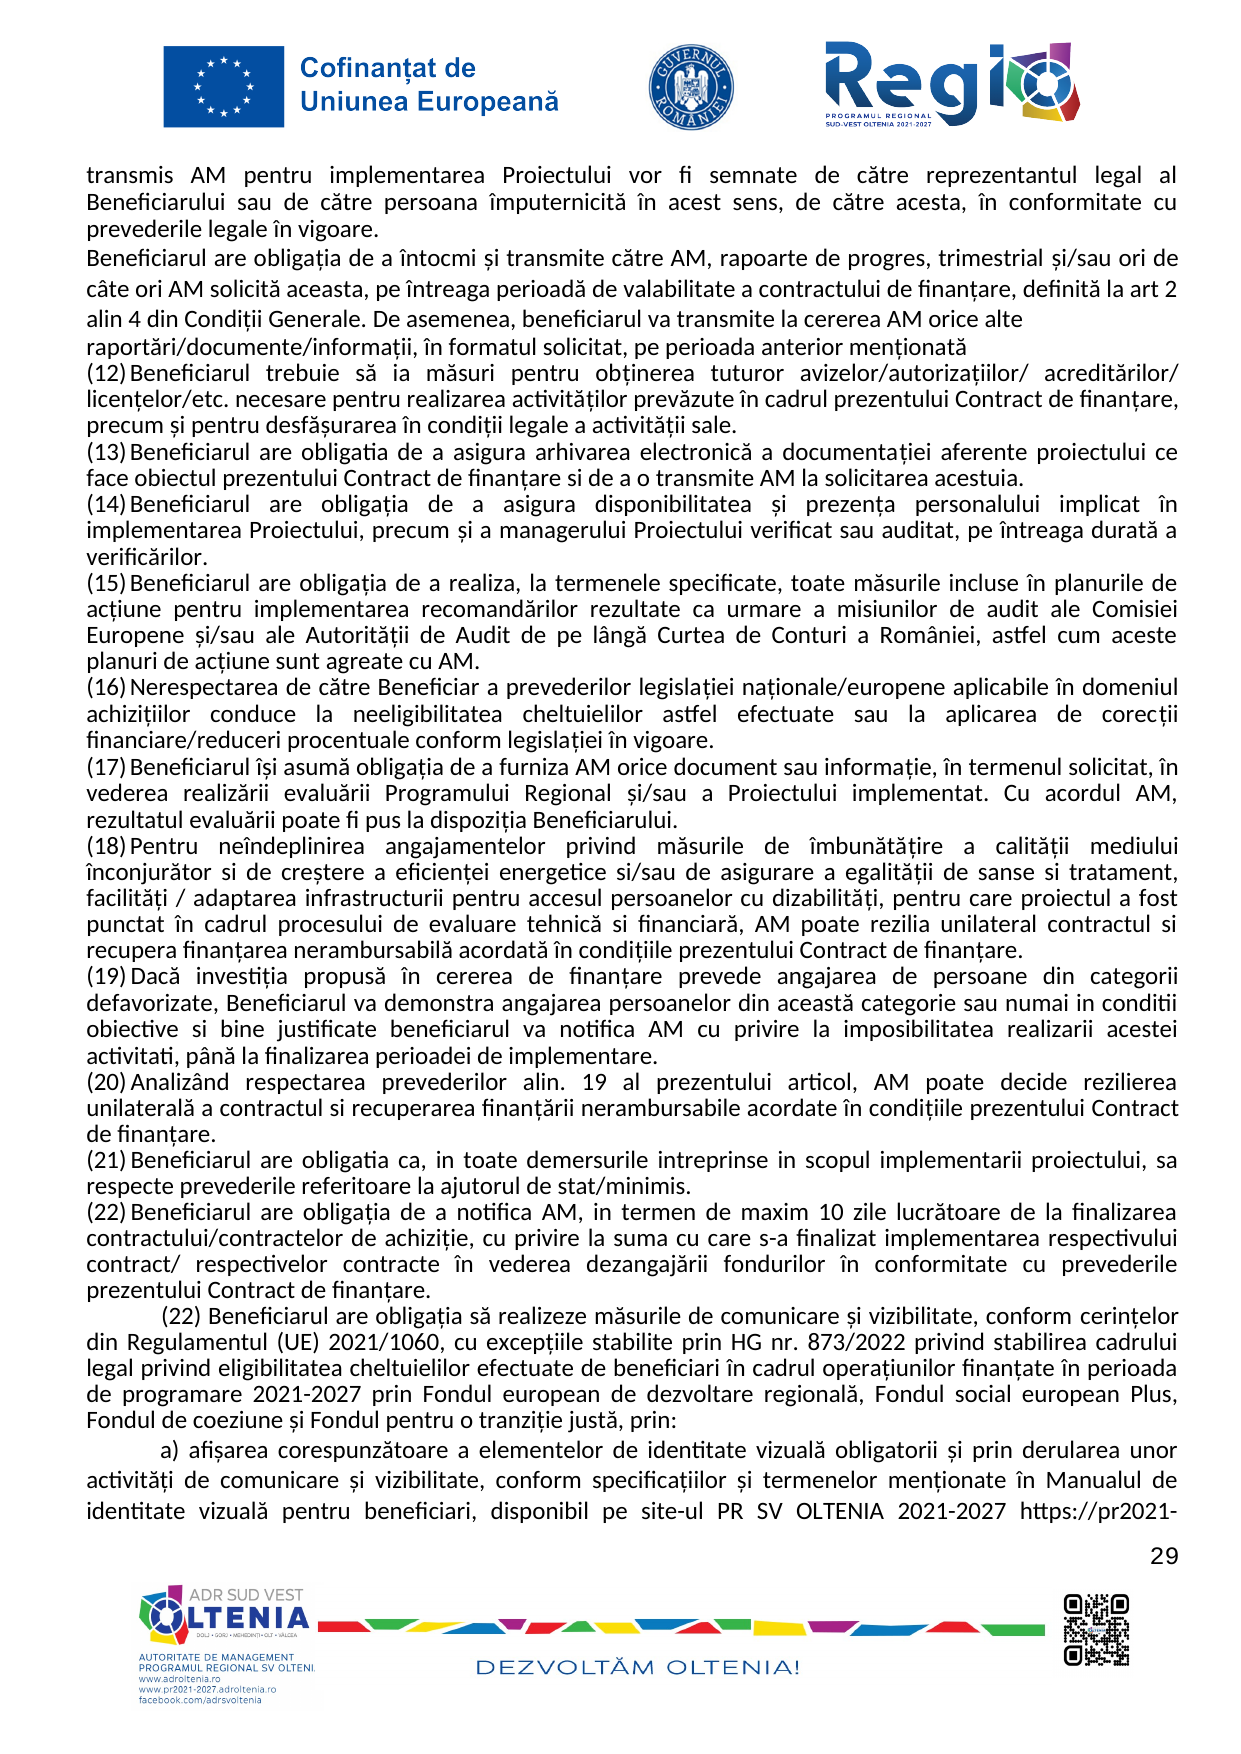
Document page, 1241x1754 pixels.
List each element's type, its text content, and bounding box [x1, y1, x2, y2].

picture [823, 40, 1082, 129]
list (22) Beneficiarul are obligația să realizeze măsurile de comunicare și vizibilitate, conform cerințelor din Regulamentul (UE) 2021/1060, cu excepțiile stabilite prin HG nr. 873/2022 privind stabilirea cadrului legal privind eligibilitatea cheltuielilor efectuate de beneficiari în cadrul operațiunilor finanțate în perioada de programare 2021-2027 prin Fondul european de dezvoltare regională, Fondul social european Plus, Fondul de coeziune și Fondul pentru o tranziție justă, prin: [86, 1304, 1179, 1434]
list Beneficiarul are obligaţia de a notifica AM, in termen de maxim 10 zile lucrătoare de la finalizarea contractului/contractelor de achiziţie, cu privire la suma cu care s-a finalizat implementarea respectivului contract/ respectivelor contracte în vederea dezangajării fondurilor în conformitate cu prevederile prezentului Contract de finanţare. [86, 1200, 1179, 1304]
list Beneficiarul îşi asumă obligaţia de a furniza AM orice document sau informaţie, în termenul solicitat, în vederea realizării evaluării Programului Regional şi/sau a Proiectului implementat. Cu acordul AM, rezultatul evaluării poate fi pus la dispoziţia Beneficiarului. [86, 754, 1179, 833]
list Analizând respectarea prevederilor alin. 19 al prezentului articol, AM poate decide rezilierea unilaterală a contractul si recuperarea finanţării nerambursabile acordate în condiţiile prezentului Contract de finanţare. [86, 1069, 1179, 1148]
list Beneficiarul are obligaţia de a asigura disponibilitatea şi prezenţa personalului implicat în implementarea Proiectului, precum şi a managerului Proiectului verificat sau auditat, pe întreaga durată a verificărilor. [86, 491, 1179, 571]
text raportări/documente/informații, în formatul solicitat, pe perioada anterior menționată [86, 334, 1179, 361]
list Beneficiarul are obligatia de a asigura arhivarea electronică a documentaţiei aferente proiectului ce face obiectul prezentului Contract de finanţare si de a o transmite AM la solicitarea acestuia. [86, 439, 1179, 491]
list Nerespectarea de către Beneficiar a prevederilor legislaţiei naţionale/europene aplicabile în domeniul achiziţiilor conduce la neeligibilitatea cheltuielilor astfel efectuate sau la aplicarea de corecţii financiare/reduceri procentuale conform legislaţiei în vigoare. [86, 675, 1179, 754]
list Dacă investiţia propusă în cererea de finanţare prevede angajarea de persoane din categorii defavorizate, Beneficiarul va demonstra angajarea persoanelor din această categorie sau numai in conditii obiective si bine justificate beneficiarul va notifica AM cu privire la imposibilitatea realizarii acestei activitati, până la finalizarea perioadei de implementare. [86, 964, 1179, 1069]
picture [645, 42, 739, 132]
picture [131, 1582, 1134, 1711]
list Beneficiarul are obligaţia de a realiza, la termenele specificate, toate măsurile incluse în planurile de acţiune pentru implementarea recomandărilor rezultate ca urmare a misiunilor de audit ale Comisiei Europene şi/sau ale Autorităţii de Audit de pe lângă Curtea de Conturi a României, astfel cum aceste planuri de acţiune sunt agreate cu AM. [86, 571, 1179, 675]
picture [158, 42, 561, 131]
list Pentru neîndeplinirea angajamentelor privind măsurile de îmbunătăţire a calităţii mediului înconjurător si de creştere a eficienţei energetice si/sau de asigurare a egalităţii de sanse si tratament, facilităţi / adaptarea infrastructurii pentru accesul persoanelor cu dizabilităţi, pentru care proiectul a fost punctat în cadrul procesului de evaluare tehnică si financiară, AM poate rezilia unilateral contractul si recupera finanţarea nerambursabilă acordată în condiţiile prezentului Contract de finanţare. [86, 833, 1179, 964]
text Beneficiarul are obligaţia de a întocmi şi transmite către AM, rapoarte de progres, trimestrial şi/sau ori de câte ori AM solicită aceasta, pe întreaga perioadă de valabilitate a contractului de finanțare, definită la art 2 alin 4 din Condiții Generale. De asemenea, beneficiarul va transmite la cererea AM orice alte [86, 242, 1179, 334]
list Beneficiarul are obligatia ca, in toate demersurile intreprinse in scopul implementarii proiectului, sa respecte prevederile referitoare la ajutorul de stat/minimis. [86, 1148, 1179, 1200]
list Beneficiarul trebuie să ia măsuri pentru obţinerea tuturor avizelor/autorizaţiilor/ acreditărilor/ licenţelor/etc. necesare pentru realizarea activităţilor prevăzute în cadrul prezentului Contract de finanţare, precum şi pentru desfăşurarea în condiţii legale a activităţii sale. [86, 361, 1179, 439]
